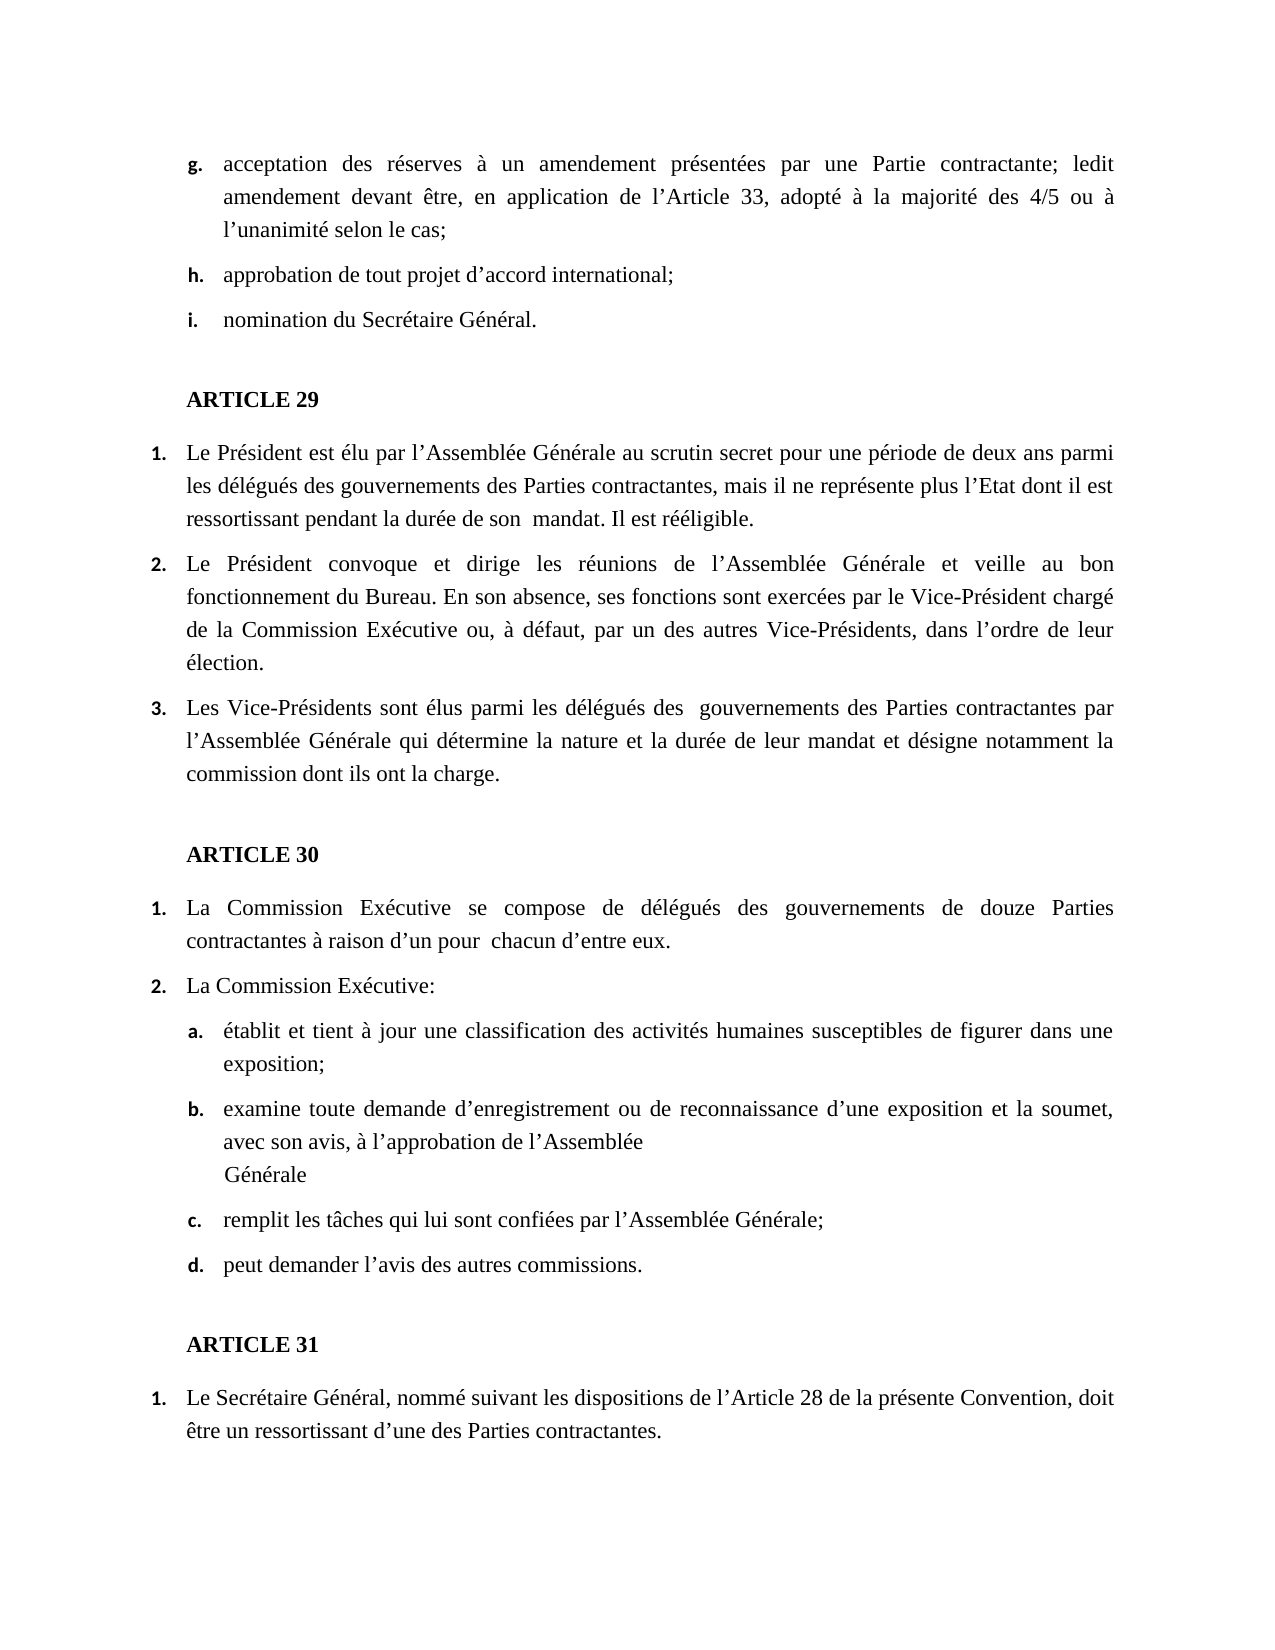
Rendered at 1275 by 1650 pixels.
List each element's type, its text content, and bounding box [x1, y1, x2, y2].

list peut demander l’avis des autres commissions. [188, 1251, 1115, 1277]
list nomination du Secrétaire Général. [188, 306, 1115, 332]
subtitle ARTICLE 29 [186, 387, 1125, 413]
text Générale [224, 1161, 1115, 1187]
list Le Président convoque et dirige les réunions de l’Assemblée Générale et veille au bon fonctionnement du Bureau. En son absence, ses fonctions sont exercées par le Vice-Président chargé de la Commission Exécutive ou, à défaut, par un des autres Vice-Présidents, dans l’ordre de leur élection. [151, 550, 1115, 676]
list remplit les tâches qui lui sont confiées par l’Assemblée Générale; [188, 1206, 1115, 1232]
list Les Vice-Présidents sont élus parmi les délégués des gouvernements des Parties contractantes par l’Assemblée Générale qui détermine la nature et la durée de leur mandat et désigne notamment la commission dont ils ont la charge. [151, 694, 1115, 786]
list La Commission Exécutive: [151, 972, 1115, 998]
subtitle ARTICLE 31 [186, 1332, 1125, 1358]
list Le Secrétaire Général, nommé suivant les dispositions de l’Article 28 de la présente Convention, doit être un ressortissant d’une des Parties contractantes. [151, 1384, 1115, 1444]
list approbation de tout projet d’accord international; [188, 261, 1115, 287]
list établit et tient à jour une classification des activités humaines susceptibles de figurer dans une exposition; [188, 1017, 1115, 1076]
subtitle ARTICLE 30 [186, 841, 1125, 867]
list acceptation des réserves à un amendement présentées par une Partie contractante; ledit amendement devant être, en application de l’Article 33, adopté à la majorité des 4/5 ou à l’unanimité selon le cas; [188, 150, 1115, 242]
list La Commission Exécutive se compose de délégués des gouvernements de douze Parties contractantes à raison d’un pour chacun d’entre eux. [151, 894, 1115, 953]
list Le Président est élu par l’Assemblée Générale au scrutin secret pour une période de deux ans parmi les délégués des gouvernements des Parties contractantes, mais il ne représente plus l’Etat dont il est ressortissant pendant la durée de son mandat. Il est rééligible. [151, 439, 1115, 532]
list examine toute demande d’enregistrement ou de reconnaissance d’une exposition et la soumet, avec son avis, à l’approbation de l’Assemblée [188, 1094, 1115, 1154]
